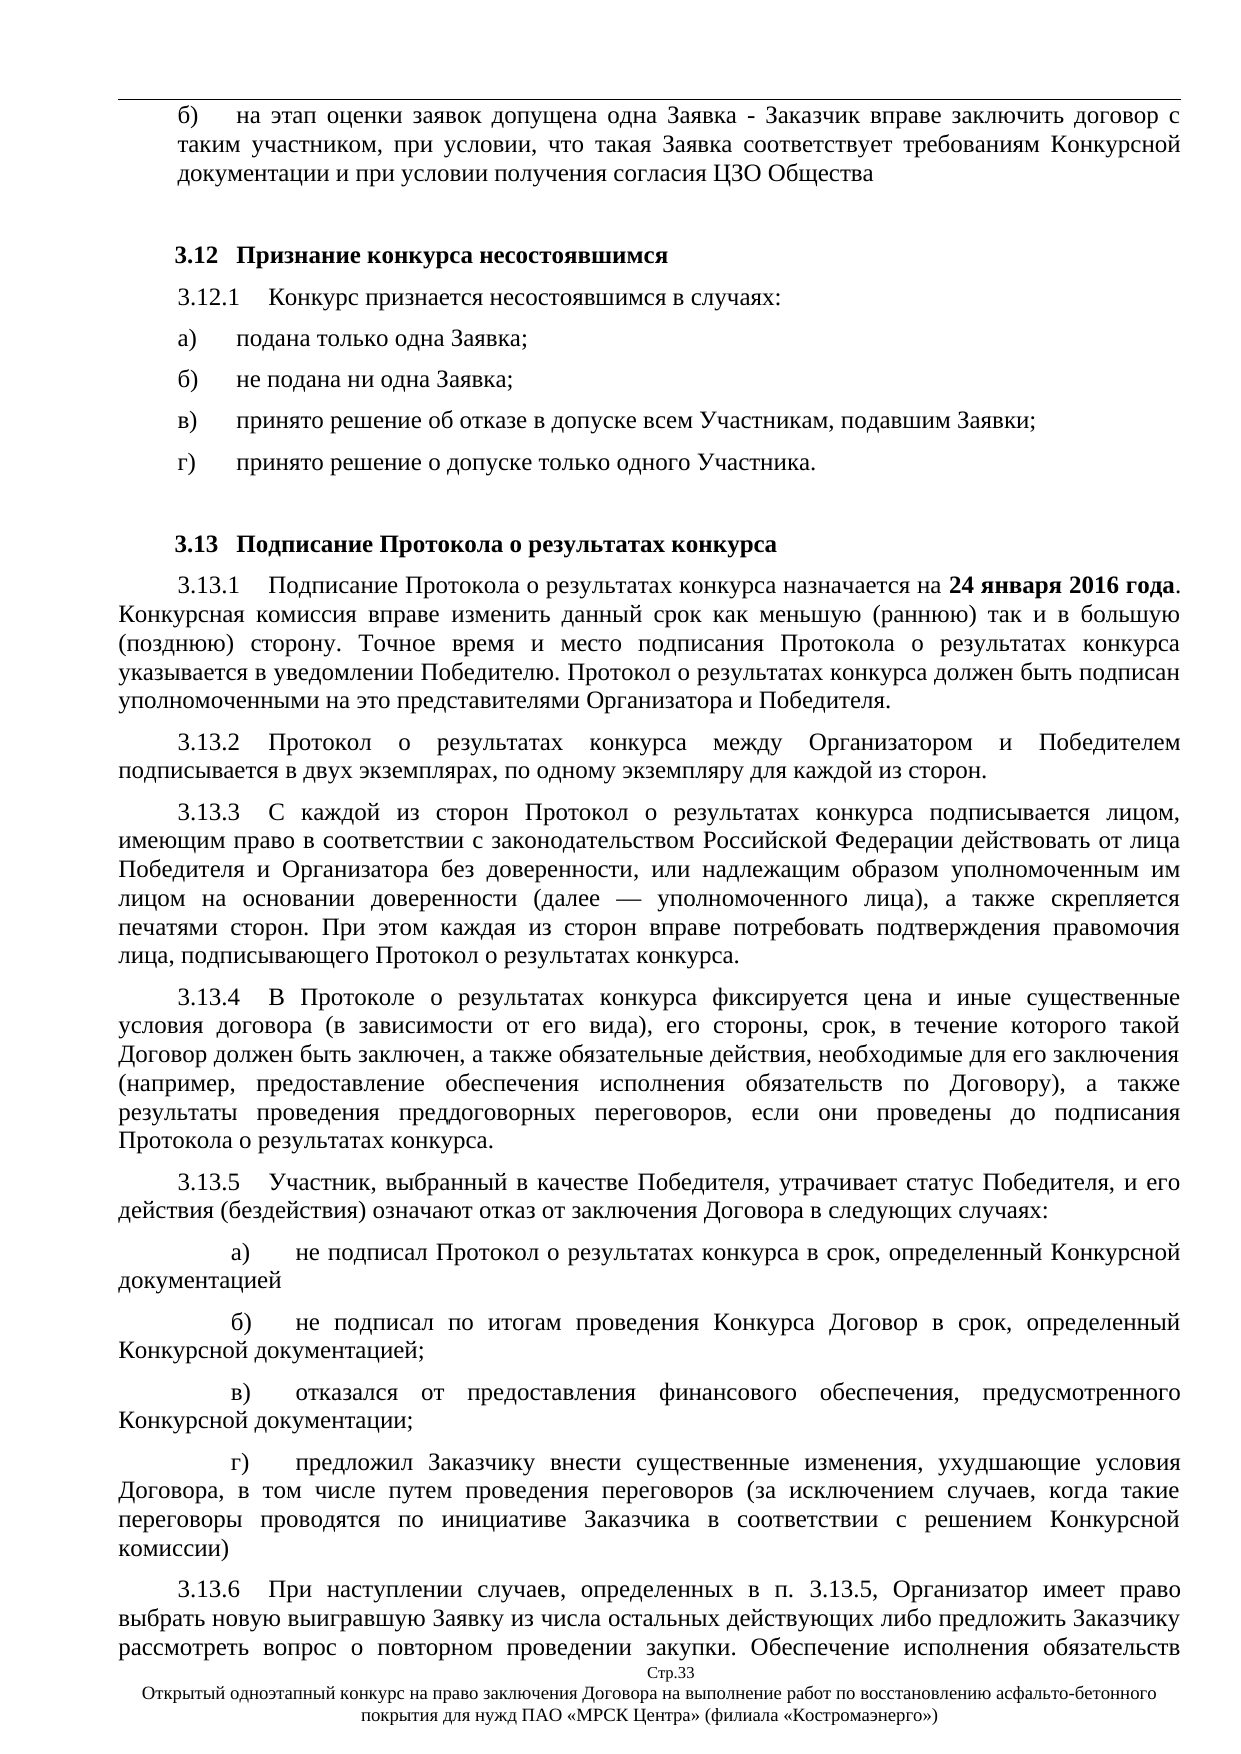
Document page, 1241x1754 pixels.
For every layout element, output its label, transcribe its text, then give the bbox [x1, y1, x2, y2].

subtitle Подписание Протокола о результатах конкурса [174, 529, 1181, 558]
list не подписал по итогам проведения Конкурса Договор в срок, определенный Конкурсной документацией; [118, 1307, 1181, 1364]
list не подана ни одна Заявка; [177, 364, 1181, 393]
list Участник, выбранный в качестве Победителя, утрачивает статус Победителя, и его действия (бездействия) означают отказ от заключения Договора в следующих случаях: [118, 1167, 1181, 1224]
list отказался от предоставления финансового обеспечения, предусмотренного Конкурсной документации; [118, 1377, 1181, 1434]
list подана только одна Заявка; [177, 323, 1181, 352]
list принято решение о допуске только одного Участника. [177, 447, 1181, 475]
list В Протоколе о результатах конкурса фиксируется цена и иные существенные условия договора (в зависимости от его вида), его стороны, срок, в течение которого такой Договор должен быть заключен, а также обязательные действия, необходимые для его заключения (например, предоставление обеспечения исполнения обязательств по Договору), а также результаты проведения преддоговорных переговоров, если они проведены до подписания Протокола о результатах конкурса. [118, 982, 1181, 1154]
list предложил Заказчику внести существенные изменения, ухудшающие условия Договора, в том числе путем проведения переговоров (за исключением случаев, когда такие переговоры проводятся по инициативе Заказчика в соответствии с решением Конкурсной комиссии) [118, 1447, 1181, 1562]
list Конкурс признается несостоявшимся в случаях: [118, 282, 1181, 310]
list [118, 1574, 1181, 1660]
list принято решение об отказе в допуске всем Участникам, подавшим Заявки; [177, 405, 1181, 434]
list Подписание Протокола о результатах конкурса назначается на 24 января 2016 года. Конкурсная комиссия вправе изменить данный срок как меньшую (раннюю) так и в большую (позднюю) сторону. Точное время и место подписания Протокола о результатах конкурса указывается в уведомлении Победителю. Протокол о результатах конкурса должен быть подписан уполномоченными на это представителями Организатора и Победителя. [118, 570, 1181, 714]
list Протокол о результатах конкурса между Организатором и Победителем подписывается в двух экземплярах, по одному экземпляру для каждой из сторон. [118, 727, 1181, 784]
list на этап оценки заявок допущена одна Заявка - Заказчик вправе заключить договор с таким участником, при условии, что такая Заявка соответствует требованиям Конкурсной документации и при условии получения согласия ЦЗО Общества [177, 100, 1181, 187]
list С каждой из сторон Протокол о результатах конкурса подписывается лицом, имеющим право в соответствии с законодательством Российской Федерации действовать от лица Победителя и Организатора без доверенности, или надлежащим образом уполномоченным им лицом на основании доверенности (далее — уполномоченного лица), а также скрепляется печатями сторон. При этом каждая из сторон вправе потребовать подтверждения правомочия лица, подписывающего Протокол о результатах конкурса. [118, 797, 1181, 969]
subtitle Признание конкурса несостоявшимся [174, 240, 1181, 269]
list не подписал Протокол о результатах конкурса в срок, определенный Конкурсной документацией [118, 1237, 1181, 1294]
